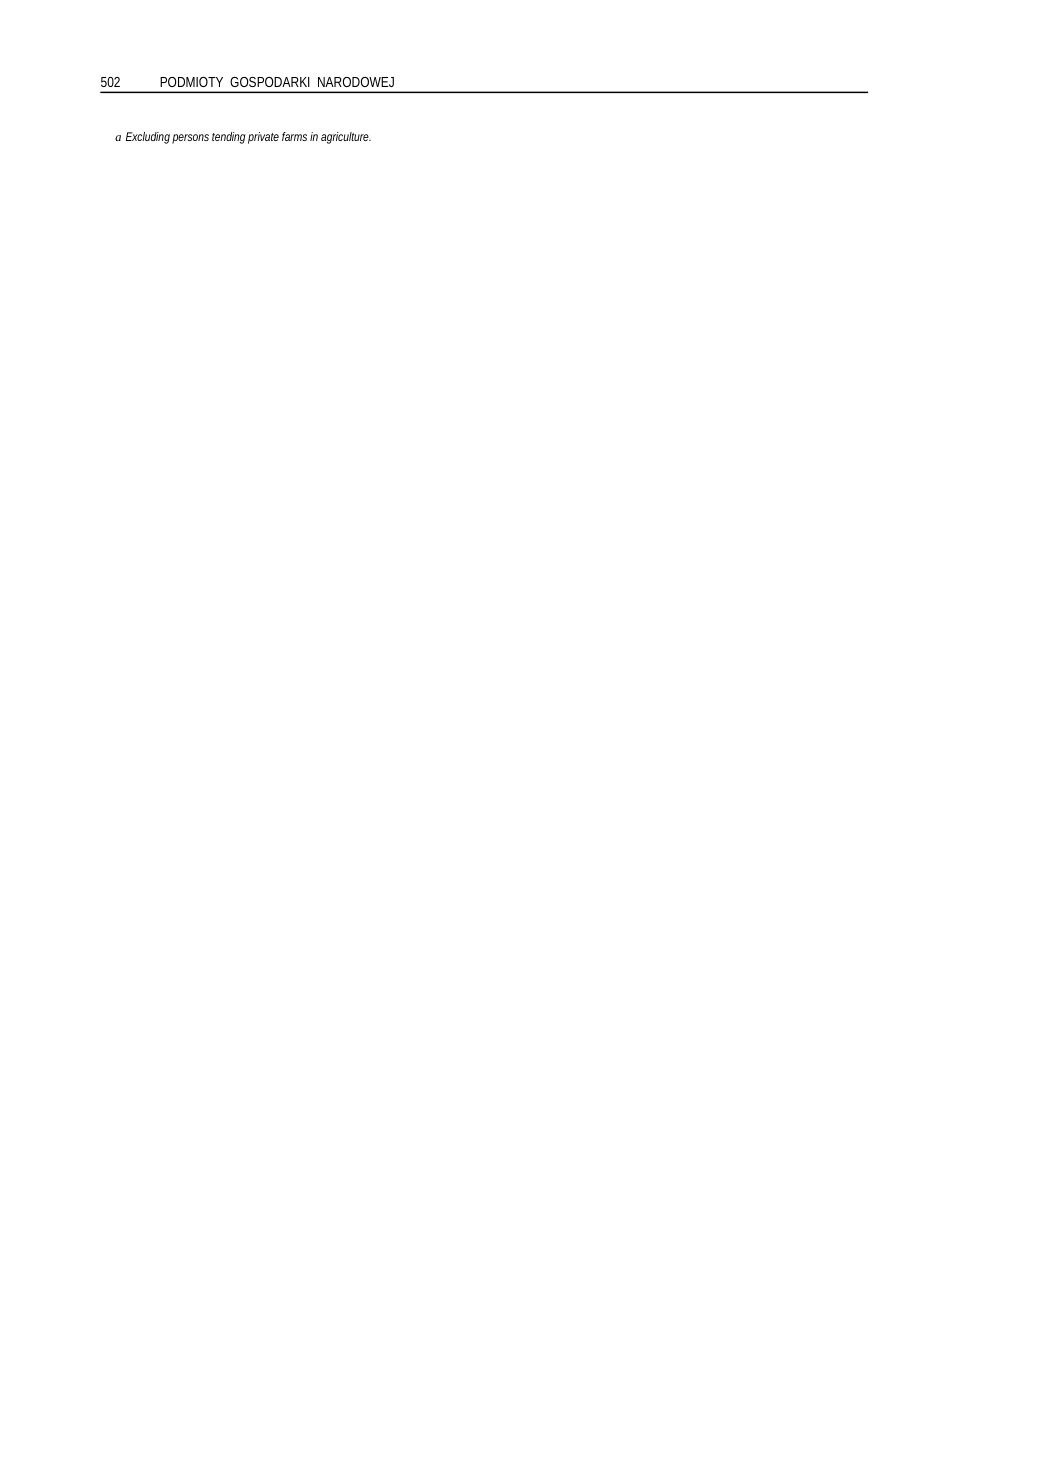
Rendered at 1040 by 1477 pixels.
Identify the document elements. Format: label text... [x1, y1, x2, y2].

text a Excluding persons tending private farms in agriculture. [100, 130, 868, 144]
